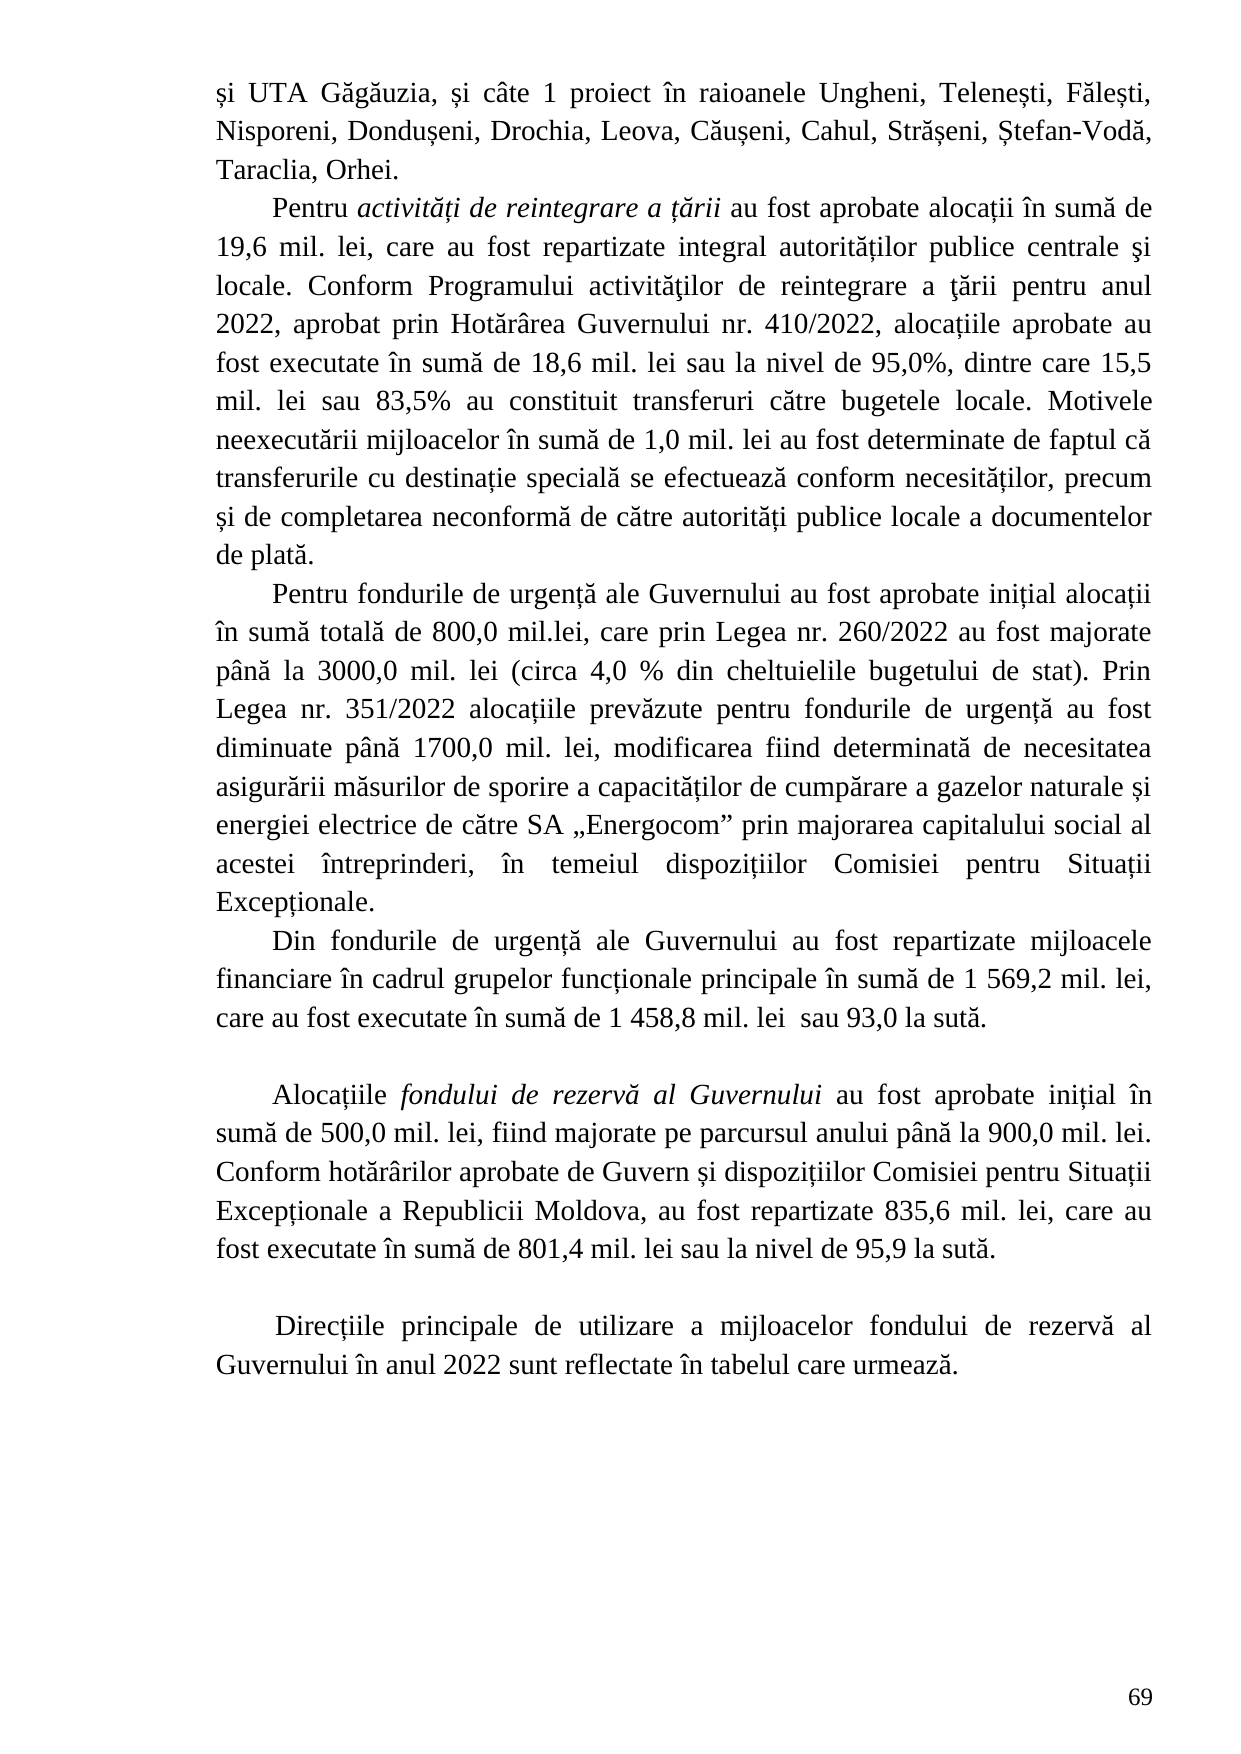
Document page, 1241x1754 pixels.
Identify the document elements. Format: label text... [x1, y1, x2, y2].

text Din fondurile de urgență ale Guvernului au fost repartizate mijloacele financiare în cadrul grupelor funcționale principale în sumă de 1 569,2 mil. lei, care au fost executate în sumă de 1 458,8 mil. lei sau 93,0 la sută. [216, 923, 1153, 1033]
text Pentru activități de reintegrare a țării au fost aprobate alocații în sumă de 19,6 mil. lei, care au fost repartizate integral autorităților publice centrale şi locale. Conform Programului activităţilor de reintegrare a ţării pentru anul 2022, aprobat prin Hotărârea Guvernului nr. 410/2022, alocațiile aprobate au fost executate în sumă de 18,6 mil. lei sau la nivel de 95,0%, dintre care 15,5 mil. lei sau 83,5% au constituit transferuri către bugetele locale. Motivele neexecutării mijloacelor în sumă de 1,0 mil. lei au fost determinate de faptul că transferurile cu destinație specială se efectuează conform necesităților, precum și de completarea neconformă de către autorități publice locale a documentelor de plată. [216, 191, 1153, 571]
text Pentru fondurile de urgență ale Guvernului au fost aprobate inițial alocații în sumă totală de 800,0 mil.lei, care prin Legea nr. 260/2022 au fost majorate până la 3000,0 mil. lei (circa 4,0 % din cheltuielile bugetului de stat). Prin Legea nr. 351/2022 alocațiile prevăzute pentru fondurile de urgență au fost diminuate până 1700,0 mil. lei, modificarea fiind determinată de necesitatea asigurării măsurilor de sporire a capacităților de cumpărare a gazelor naturale și energiei electrice de către SA „Energocom” prin majorarea capitalului social al acestei întreprinderi, în temeiul dispozițiilor Comisiei pentru Situații Excepționale. [216, 576, 1153, 918]
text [216, 75, 1153, 186]
text Direcțiile principale de utilizare a mijloacelor fondului de rezervă al Guvernului în anul 2022 sunt reflectate în tabelul care urmează. [216, 1308, 1153, 1380]
text Alocațiile fondului de rezervă al Guvernului au fost aprobate inițial în sumă de 500,0 mil. lei, fiind majorate pe parcursul anului până la 900,0 mil. lei. Conform hotărârilor aprobate de Guvern și dispozițiilor Comisiei pentru Situații Excepționale a Republicii Moldova, au fost repartizate 835,6 mil. lei, care au fost executate în sumă de 801,4 mil. lei sau la nivel de 95,9 la sută. [216, 1077, 1153, 1265]
